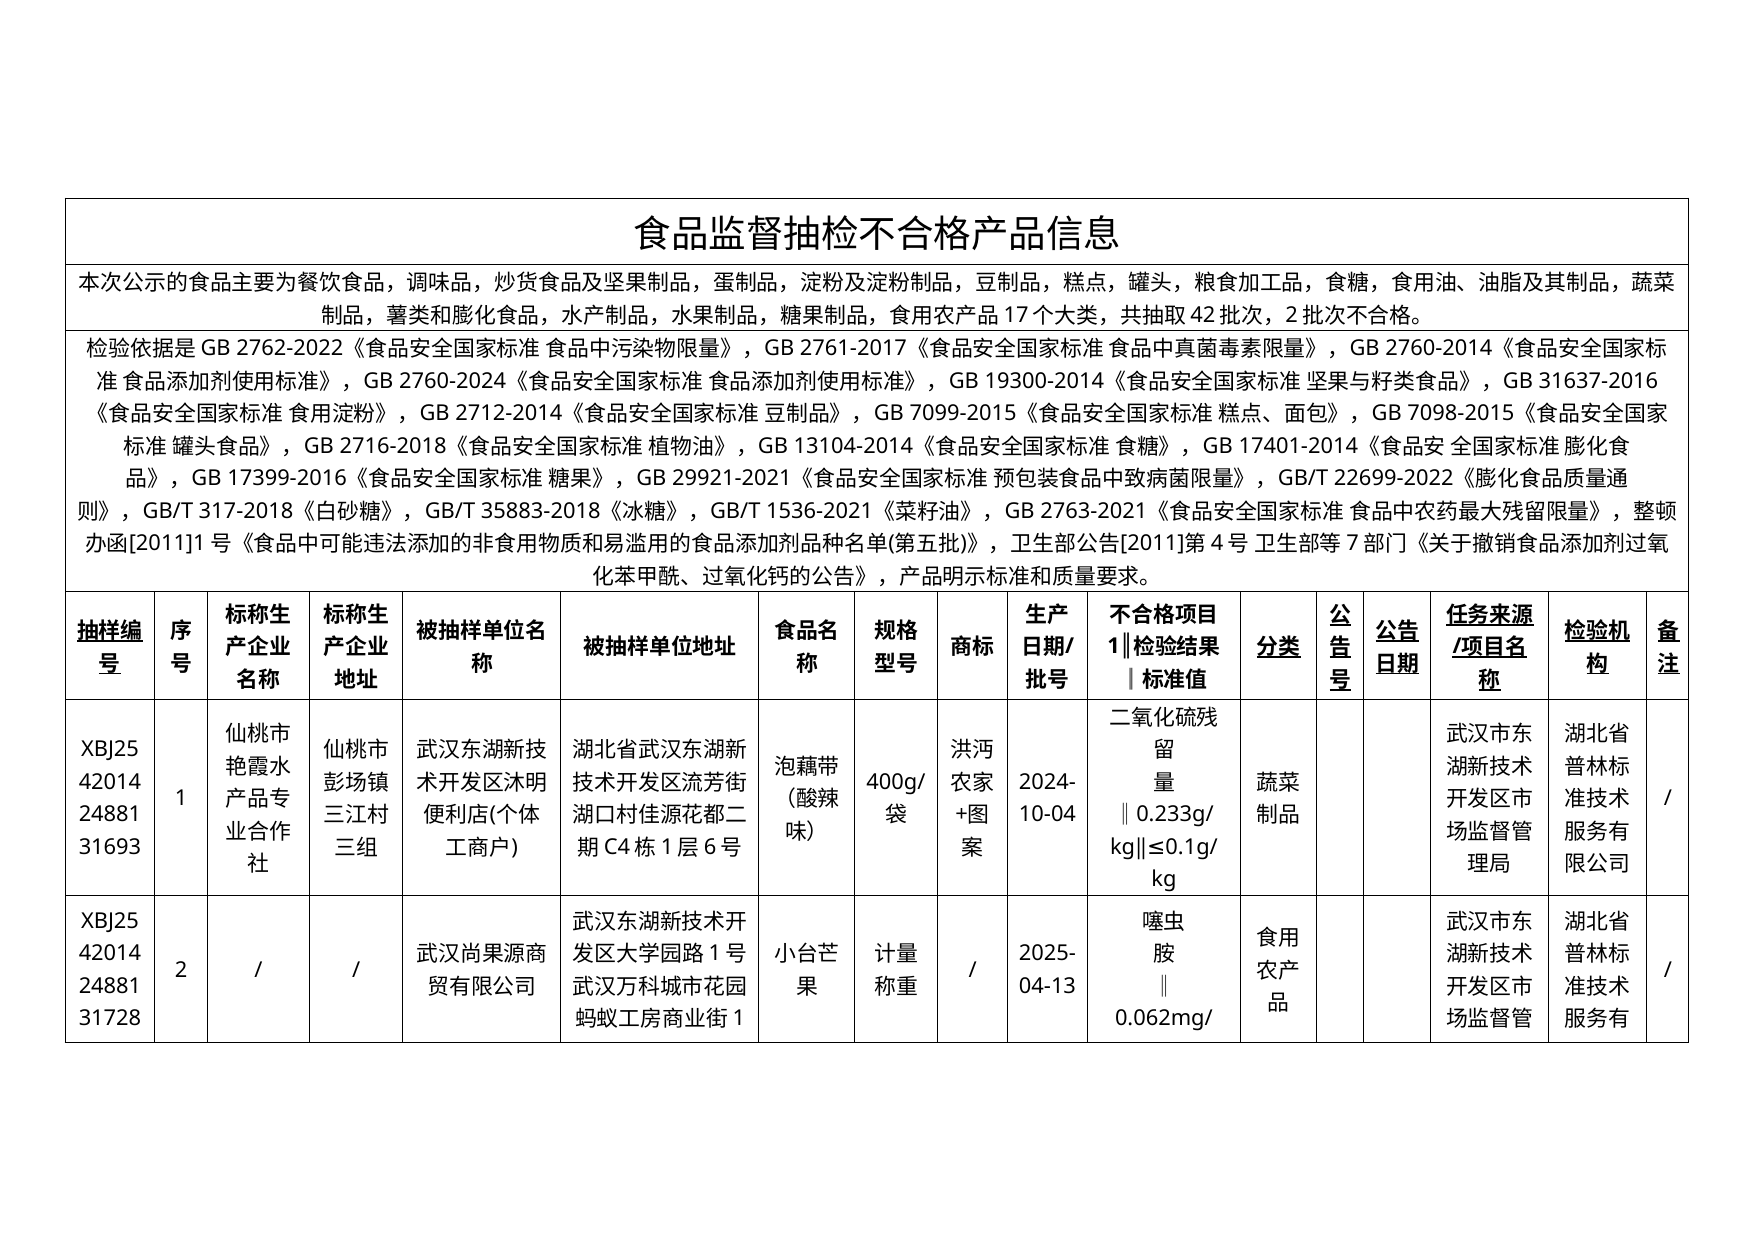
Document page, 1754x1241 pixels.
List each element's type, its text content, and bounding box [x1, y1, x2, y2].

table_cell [561, 896, 758, 1042]
table_cell 本次公示的食品主要为餐饮食品，调味品，炒货食品及坚果制品，蛋制品，淀粉及淀粉制品，豆制品，糕点，罐头，粮食加工品，食糖，食用油、油脂及其制品，蔬菜制品，薯类和膨化食品，水产制品，水果制品，糖果制品，食用农产品17个大类，共抽取42批次，2批次不合格。 [66, 265, 1688, 330]
table_cell 武汉市东湖新技术开发区市场监督管理局 [1431, 896, 1548, 1042]
table_cell [1364, 896, 1430, 1042]
table_cell 检验机构 [1549, 592, 1646, 698]
table_cell 泡藕带（酸辣味） [759, 700, 854, 894]
table_cell 2024-10-04 [1008, 700, 1087, 894]
table_cell 洪沔农家+图案 [938, 700, 1007, 894]
table_cell 湖北省武汉东湖新技术开发区流芳街湖口村佳源花都二期C4栋1层6号 [561, 700, 758, 894]
table_cell 食品名称 [759, 592, 854, 698]
table_cell 分类 [1241, 592, 1316, 698]
table_cell 2 [155, 896, 207, 1042]
table_cell 标称生产企业名称 [208, 592, 309, 698]
table_cell 备注 [1647, 592, 1688, 698]
table_cell 标称生产企业地址 [310, 592, 402, 698]
table_cell 生产日期/批号 [1008, 592, 1087, 698]
table_cell 序号 [155, 592, 207, 698]
table_cell 湖北省普林标准技术服务有限公司 [1549, 700, 1646, 894]
table_cell 武汉东湖新技术开发区沐明便利店(个体工商户) [403, 700, 560, 894]
table_cell 仙桃市彭场镇三江村三组 [310, 700, 402, 894]
table_cell 食用农产品 [1241, 896, 1316, 1042]
table_cell [1317, 896, 1363, 1042]
table_cell 计量称重 [855, 896, 937, 1042]
table_cell 规格型号 [855, 592, 937, 698]
table_cell 武汉尚果源商贸有限公司 [403, 896, 560, 1042]
table_cell 小台芒果 [759, 896, 854, 1042]
table_cell 被抽样单位地址 [561, 592, 758, 698]
table_cell / [1647, 896, 1688, 1042]
table_cell 不合格项目1║检验结果║标准值 [1088, 592, 1240, 698]
table_cell / [310, 896, 402, 1042]
table_cell 1 [155, 700, 207, 894]
table_cell / [208, 896, 309, 1042]
table_cell [1364, 700, 1430, 894]
table_cell / [1647, 700, 1688, 894]
table_cell 蔬菜制品 [1241, 700, 1316, 894]
table_cell 抽样编号 [66, 592, 154, 698]
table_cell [66, 896, 154, 1042]
table_cell [1317, 700, 1363, 894]
table_cell 湖北省普林标准技术服务有限公司 [1549, 896, 1646, 1042]
table_cell 2025-04-13 [1008, 896, 1087, 1042]
table_cell XBJ25420142488131693 [66, 700, 154, 894]
table_cell 检验依据是GB 2762-2022《食品安全国家标准 食品中污染物限量》，GB 2761-2017《食品安全国家标准 食品中真菌毒素限量》，GB 2760-2014《食品安全国家标准 食品添加剂使用标准》，GB 2760-2024《食品安全国家标准 食品添加剂使用标准》，GB 19300-2014《食品安全国家标准 坚果与籽类食品》，GB 31637-2016《食品安全国家标准 食用淀粉》，GB 2712-2014《食品安全国家标准 豆制品》，GB 7099-2015《食品安全国家标准 糕点、面包》，GB 7098-2015《食品安全国家标准 罐头食品》，GB 2716-2018《食品安全国家标准 植物油》，GB 13104-2014《食品安全国家标准 食糖》，GB 17401-2014《食品安 全国家标准 膨化食品》，GB 17399-2016《食品安全国家标准 糖果》，GB 29921-2021《食品安全国家标准 预包装食品中致病菌限量》，GB/T 22699-2022《膨化食品质量通则》，GB/T 317-2018《白砂糖》，GB/T 35883-2018《冰糖》，GB/T 1536-2021《菜籽油》，GB 2763-2021《食品安全国家标准 食品中农药最大残留限量》，整顿办函[2011]1号《食品中可能违法添加的非食用物质和易滥用的食品添加剂品种名单(第五批)》，卫生部公告[2011]第4号 卫生部等7部门《关于撤销食品添加剂过氧化苯甲酰、过氧化钙的公告》，产品明示标准和质量要求。 [66, 331, 1688, 591]
table_cell 任务来源/项目名称 [1431, 592, 1548, 698]
table_cell 仙桃市艳霞水产品专业合作社 [208, 700, 309, 894]
table_cell 二氧化硫残留量‖0.233g/kg‖≤0.1g/kg [1088, 700, 1240, 894]
table_cell / [938, 896, 1007, 1042]
table_cell 武汉市东湖新技术开发区市场监督管理局 [1431, 700, 1548, 894]
table_cell 商标 [938, 592, 1007, 698]
table_cell 被抽样单位名称 [403, 592, 560, 698]
table_cell 400g/袋 [855, 700, 937, 894]
table_cell 公告日期 [1364, 592, 1430, 698]
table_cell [1088, 896, 1240, 1042]
table_cell 公告号 [1317, 592, 1363, 698]
table_header 食品监督抽检不合格产品信息 [66, 199, 1688, 264]
